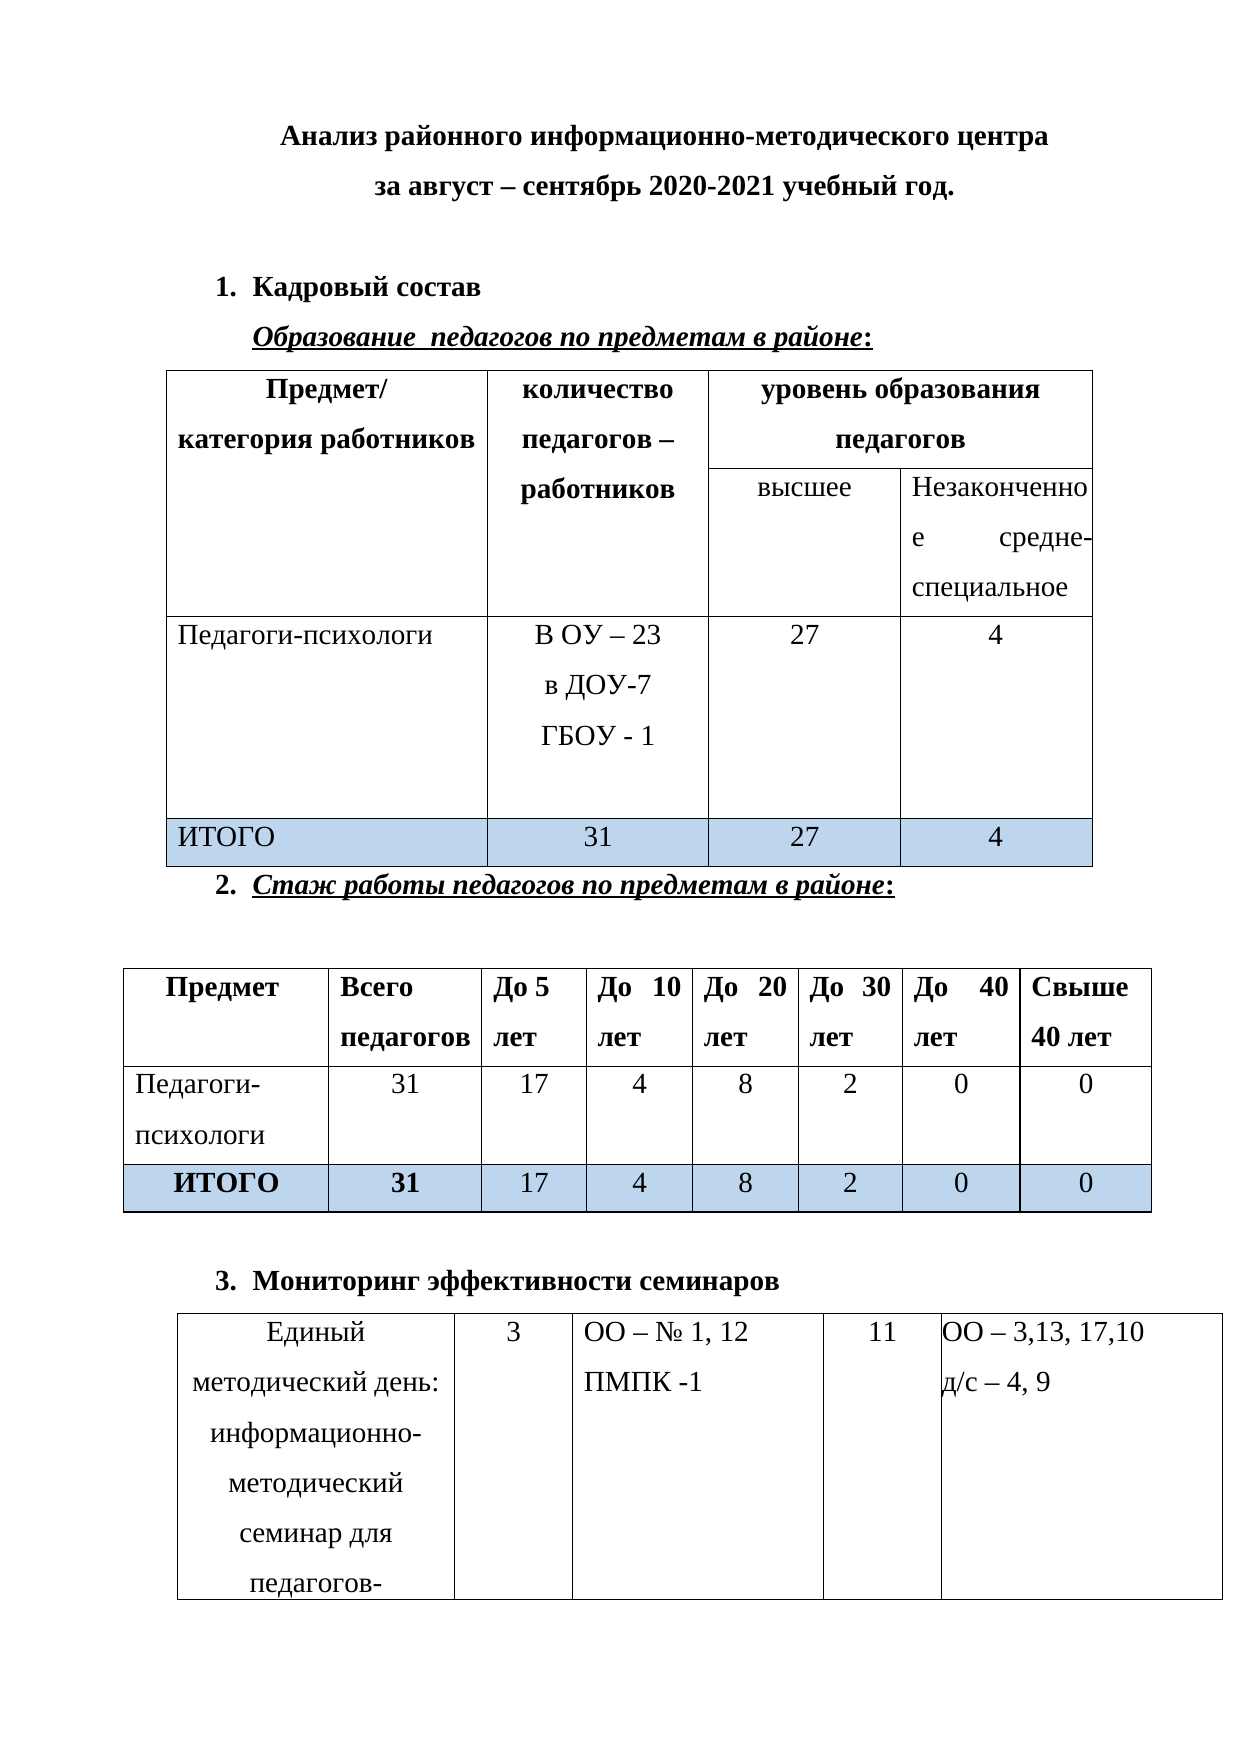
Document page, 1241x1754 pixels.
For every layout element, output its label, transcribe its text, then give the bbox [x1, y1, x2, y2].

table_header 11 [824, 1314, 941, 1599]
table_cell 31 [329, 1165, 481, 1211]
table_header Свыше 40 лет [1021, 969, 1151, 1066]
table_cell 31 [329, 1067, 481, 1164]
table_cell 17 [482, 1067, 586, 1164]
table_cell 2 [799, 1067, 902, 1164]
table_cell ИТОГО [124, 1165, 328, 1211]
table_header До 30 лет [799, 969, 902, 1066]
table_cell 0 [1021, 1165, 1151, 1211]
table_header До 20 лет [693, 969, 798, 1066]
table_cell 0 [903, 1067, 1019, 1164]
table_cell 8 [693, 1067, 798, 1164]
table_header уровень образования педагогов [709, 371, 1092, 468]
table_cell 4 [587, 1067, 692, 1164]
table_header количество педагогов –работников [488, 371, 708, 616]
text Анализ районного информационно-методического центра [177, 118, 1152, 152]
table_cell 4 [587, 1165, 692, 1211]
table_cell 8 [693, 1165, 798, 1211]
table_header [178, 1314, 454, 1599]
table_cell 0 [1021, 1067, 1151, 1164]
table_cell Педагоги-психологи [167, 617, 487, 818]
table_cell 2 [799, 1165, 902, 1211]
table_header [573, 1314, 823, 1599]
table_cell 0 [903, 1165, 1019, 1211]
table_cell 27 [709, 617, 900, 818]
list Мониторинг эффективности семинаров [215, 1263, 1152, 1296]
table_header До 40 лет [903, 969, 1019, 1066]
table_cell 27 [709, 819, 900, 866]
list Кадровый состав [215, 269, 1152, 303]
table_cell Педагоги-психологи [124, 1067, 328, 1164]
table_header Предмет [124, 969, 328, 1066]
list Образование педагогов по предметам в районе: [252, 319, 1152, 353]
table_header 3 [455, 1314, 572, 1599]
text за август – сентябрь 2020-2021 учебный год. [177, 168, 1152, 202]
table_cell 4 [901, 617, 1092, 818]
table_header До 10 лет [587, 969, 692, 1066]
table_header До 5 лет [482, 969, 586, 1066]
table_header Всего педагогов [329, 969, 481, 1066]
table_cell Незаконченное средне-специальное [901, 469, 1092, 616]
table_cell ИТОГО [167, 819, 487, 866]
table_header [942, 1314, 1222, 1599]
table_cell высшее [709, 469, 900, 616]
table_cell 4 [901, 819, 1092, 866]
table_cell 17 [482, 1165, 586, 1211]
table_cell В ОУ – 23 в ДОУ-7 ГБОУ - 1 [488, 617, 708, 818]
table_cell 31 [488, 819, 708, 866]
table_header Предмет/ категория работников [167, 371, 487, 616]
list Стаж работы педагогов по предметам в районе: [215, 867, 1152, 901]
